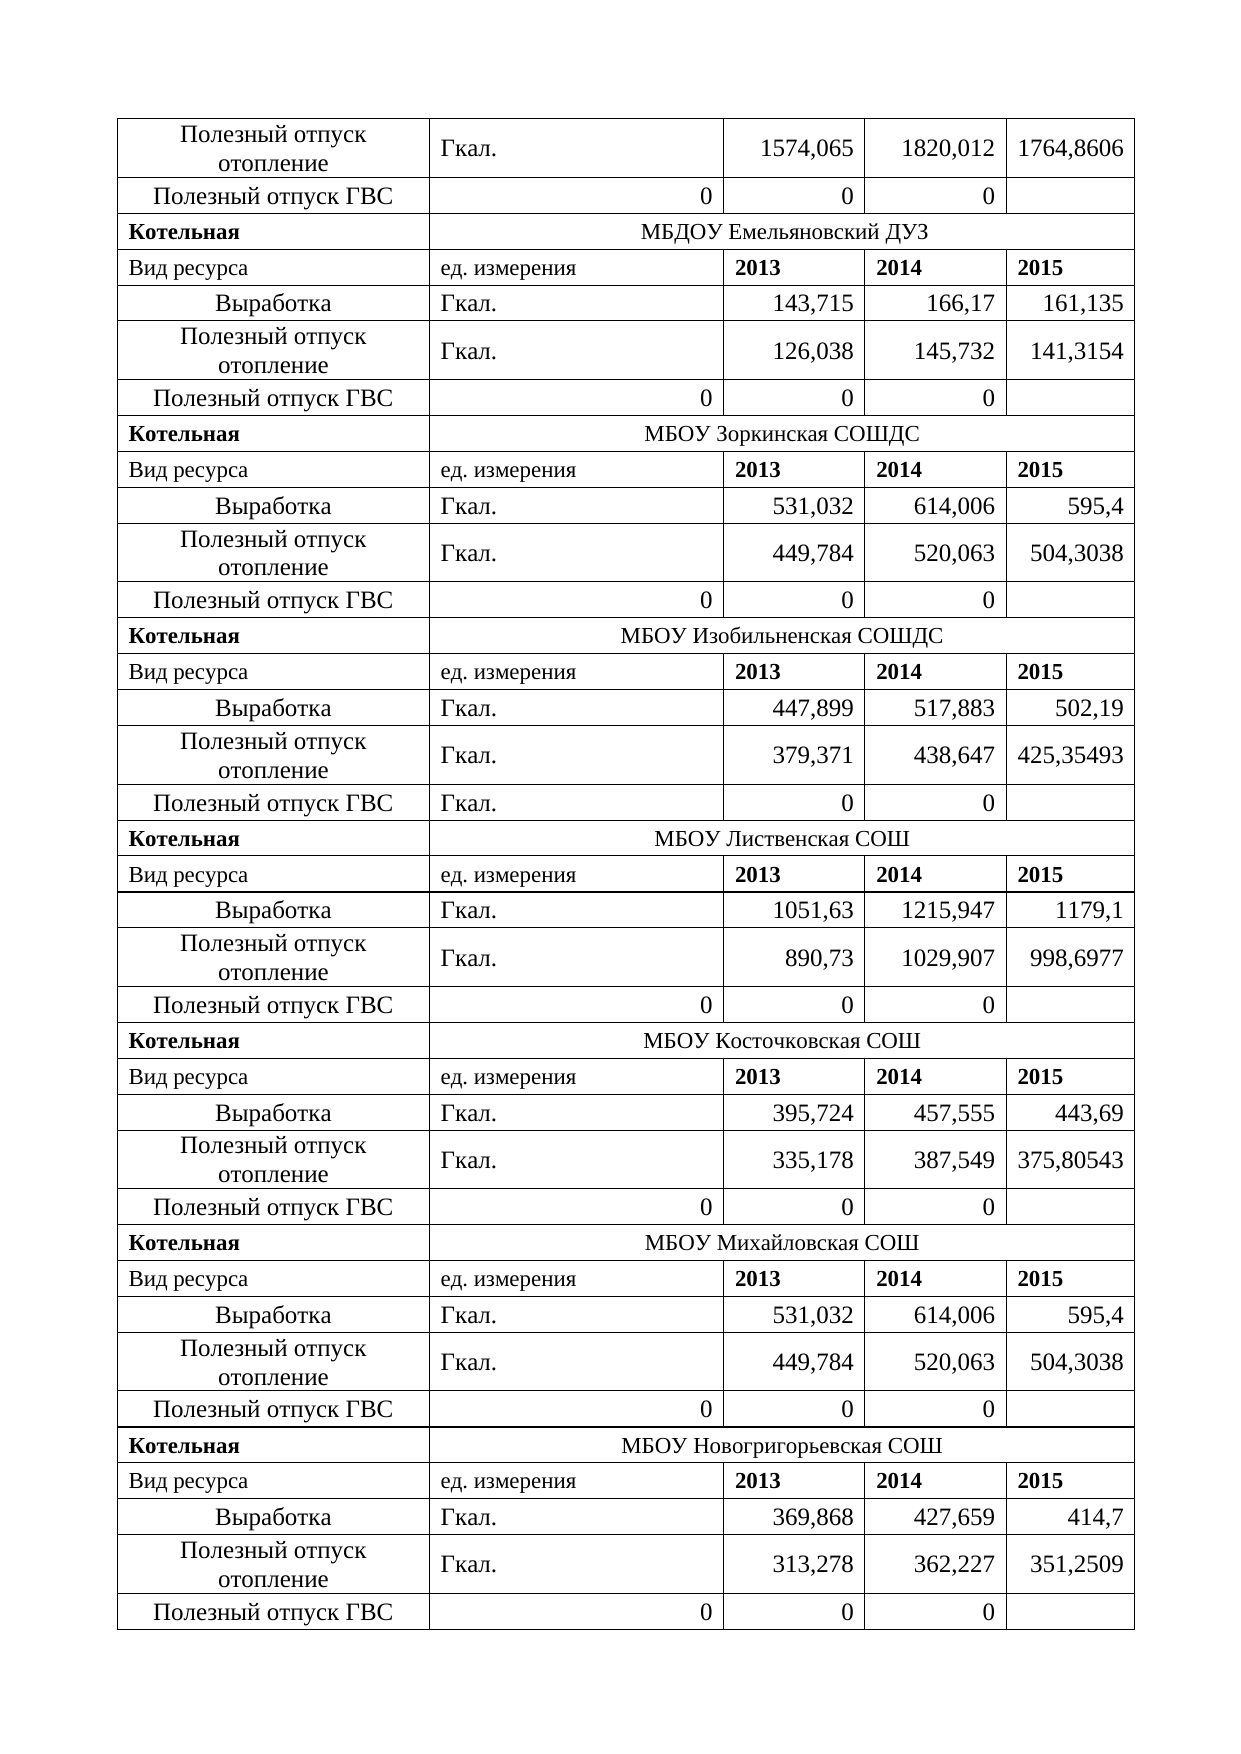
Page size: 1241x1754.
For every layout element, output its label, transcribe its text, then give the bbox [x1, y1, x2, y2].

table_cell [1007, 987, 1134, 1022]
table_cell МБОУ Изобильненская СОШДС [430, 618, 1134, 653]
table_cell 0 [724, 1391, 864, 1426]
table_cell Вид ресурса [118, 856, 429, 891]
table_cell Гкал. [430, 1499, 723, 1534]
table_cell Гкал. [430, 1297, 723, 1332]
table_cell 2015 [1007, 1261, 1134, 1296]
table_cell Полезный отпуск отопление [118, 1131, 429, 1188]
table_cell Гкал. [430, 893, 723, 927]
table_cell 0 [865, 1391, 1006, 1426]
table_cell 517,883 [865, 690, 1006, 725]
table_cell 0 [865, 582, 1006, 617]
table_cell Вид ресурса [118, 250, 429, 284]
table_cell 2013 [724, 1463, 864, 1498]
table_cell Полезный отпуск ГВС [118, 582, 429, 617]
table_cell 0 [724, 785, 864, 819]
table_cell Выработка [118, 690, 429, 725]
table_cell Вид ресурса [118, 1463, 429, 1498]
table_cell Полезный отпуск ГВС [118, 987, 429, 1022]
table_cell 2015 [1007, 654, 1134, 689]
table_cell 0 [430, 987, 723, 1022]
table_cell 145,732 [865, 321, 1006, 379]
table_cell Полезный отпуск ГВС [118, 1391, 429, 1426]
table_cell 395,724 [724, 1095, 864, 1129]
table_cell МБДОУ Емельяновский ДУЗ [430, 214, 1134, 248]
table_cell 457,555 [865, 1095, 1006, 1129]
table_cell [1007, 582, 1134, 617]
table_cell [1007, 785, 1134, 819]
table_cell Котельная [118, 1225, 429, 1260]
table_cell Выработка [118, 1095, 429, 1129]
table_cell Полезный отпуск отопление [118, 321, 429, 379]
table_cell Гкал. [430, 1095, 723, 1129]
table_cell 0 [430, 582, 723, 617]
table_cell 1179,1 [1007, 893, 1134, 927]
table_cell Выработка [118, 286, 429, 320]
table_cell 369,868 [724, 1499, 864, 1534]
table_cell 2015 [1007, 1463, 1134, 1498]
table_cell 1574,065 [724, 119, 864, 177]
table_cell 313,278 [724, 1535, 864, 1593]
table_cell 0 [724, 380, 864, 415]
table_cell 614,006 [865, 488, 1006, 523]
table_cell Котельная [118, 1428, 429, 1462]
table_cell 0 [865, 380, 1006, 415]
table_cell 0 [430, 1594, 723, 1629]
table_cell 1820,012 [865, 119, 1006, 177]
table_cell 2014 [865, 452, 1006, 487]
table_cell 425,35493 [1007, 726, 1134, 783]
table_cell 0 [865, 178, 1006, 213]
table_cell 161,135 [1007, 286, 1134, 320]
table_cell 2015 [1007, 452, 1134, 487]
table_cell Гкал. [430, 488, 723, 523]
table_cell 0 [724, 178, 864, 213]
table_cell 531,032 [724, 1297, 864, 1332]
table_cell 443,69 [1007, 1095, 1134, 1129]
table_cell 531,032 [724, 488, 864, 523]
table_cell Полезный отпуск ГВС [118, 1189, 429, 1224]
table_cell 143,715 [724, 286, 864, 320]
table_cell [1007, 1189, 1134, 1224]
table_cell Полезный отпуск отопление [118, 928, 429, 986]
table_cell ед. измерения [430, 1059, 723, 1094]
table_cell 447,899 [724, 690, 864, 725]
table_cell Вид ресурса [118, 1261, 429, 1296]
table_cell [1007, 178, 1134, 213]
table_cell 614,006 [865, 1297, 1006, 1332]
table_cell 0 [430, 380, 723, 415]
table_cell 0 [724, 987, 864, 1022]
table_cell 362,227 [865, 1535, 1006, 1593]
table_cell МБОУ Новогригорьевская СОШ [430, 1428, 1134, 1462]
table_cell 375,80543 [1007, 1131, 1134, 1188]
table_cell 1029,907 [865, 928, 1006, 986]
table_cell 2013 [724, 654, 864, 689]
table_cell Гкал. [430, 1131, 723, 1188]
table_cell Полезный отпуск ГВС [118, 1594, 429, 1629]
table_cell 0 [724, 1189, 864, 1224]
table_cell Гкал. [430, 524, 723, 581]
table_cell 0 [865, 1594, 1006, 1629]
table_cell Котельная [118, 1023, 429, 1058]
table_cell Выработка [118, 1297, 429, 1332]
table_cell 1051,63 [724, 893, 864, 927]
table_cell Полезный отпуск отопление [118, 726, 429, 783]
table_cell Полезный отпуск ГВС [118, 380, 429, 415]
table_cell Гкал. [430, 321, 723, 379]
table_cell 414,7 [1007, 1499, 1134, 1534]
table_cell 449,784 [724, 524, 864, 581]
table_cell [1007, 1594, 1134, 1629]
table_cell Полезный отпуск ГВС [118, 178, 429, 213]
table_cell МБОУ Косточковская СОШ [430, 1023, 1134, 1058]
table_cell ед. измерения [430, 654, 723, 689]
table_cell 2014 [865, 654, 1006, 689]
table_cell Вид ресурса [118, 654, 429, 689]
table_cell 1764,8606 [1007, 119, 1134, 177]
table_cell 2013 [724, 856, 864, 891]
table_cell 2014 [865, 1463, 1006, 1498]
table_cell МБОУ Лиственская СОШ [430, 821, 1134, 855]
table_cell Выработка [118, 488, 429, 523]
table_cell 2015 [1007, 1059, 1134, 1094]
table_cell ед. измерения [430, 452, 723, 487]
table_cell Полезный отпуск отопление [118, 1333, 429, 1390]
table_cell ед. измерения [430, 1463, 723, 1498]
table_cell 520,063 [865, 524, 1006, 581]
table_cell 0 [430, 1391, 723, 1426]
table_cell 2014 [865, 1059, 1006, 1094]
table_cell 141,3154 [1007, 321, 1134, 379]
table_cell 0 [724, 1594, 864, 1629]
table_cell 0 [865, 785, 1006, 819]
table_cell 504,3038 [1007, 524, 1134, 581]
table_cell [1007, 1391, 1134, 1426]
table_cell ед. измерения [430, 1261, 723, 1296]
table_cell 2013 [724, 1261, 864, 1296]
table_cell 502,19 [1007, 690, 1134, 725]
table_cell Полезный отпуск отопление [118, 524, 429, 581]
table_cell 1215,947 [865, 893, 1006, 927]
table_cell Гкал. [430, 928, 723, 986]
table_cell 2013 [724, 452, 864, 487]
table_cell Выработка [118, 1499, 429, 1534]
table_cell 387,549 [865, 1131, 1006, 1188]
table_cell Гкал. [430, 690, 723, 725]
table_cell Выработка [118, 893, 429, 927]
table_cell 427,659 [865, 1499, 1006, 1534]
table_cell 595,4 [1007, 1297, 1134, 1332]
table_cell 2014 [865, 856, 1006, 891]
table_cell Полезный отпуск отопление [118, 119, 429, 177]
table_cell 2014 [865, 250, 1006, 284]
table_cell Вид ресурса [118, 1059, 429, 1094]
table_cell 520,063 [865, 1333, 1006, 1390]
table_cell 2015 [1007, 250, 1134, 284]
table_cell Вид ресурса [118, 452, 429, 487]
table_cell 2014 [865, 1261, 1006, 1296]
table_cell [1007, 380, 1134, 415]
table_cell Котельная [118, 214, 429, 248]
table_cell ед. измерения [430, 856, 723, 891]
table_cell Котельная [118, 416, 429, 451]
table_cell 595,4 [1007, 488, 1134, 523]
table_cell Гкал. [430, 286, 723, 320]
table_cell Гкал. [430, 1333, 723, 1390]
table_cell 2013 [724, 1059, 864, 1094]
table_cell ед. измерения [430, 250, 723, 284]
table_cell 0 [430, 1189, 723, 1224]
table_cell МБОУ Зоркинская СОШДС [430, 416, 1134, 451]
table_cell 998,6977 [1007, 928, 1134, 986]
table_cell Котельная [118, 821, 429, 855]
table_cell Котельная [118, 618, 429, 653]
table_cell Полезный отпуск отопление [118, 1535, 429, 1593]
table_cell Гкал. [430, 785, 723, 819]
table_cell 335,178 [724, 1131, 864, 1188]
table_cell 890,73 [724, 928, 864, 986]
table_cell 0 [430, 178, 723, 213]
table_cell 379,371 [724, 726, 864, 783]
table_cell 351,2509 [1007, 1535, 1134, 1593]
table_cell 0 [865, 987, 1006, 1022]
table_cell 2015 [1007, 856, 1134, 891]
table_cell Полезный отпуск ГВС [118, 785, 429, 819]
table_cell 126,038 [724, 321, 864, 379]
table_cell 166,17 [865, 286, 1006, 320]
table_cell 2013 [724, 250, 864, 284]
table_cell МБОУ Михайловская СОШ [430, 1225, 1134, 1260]
table_cell 449,784 [724, 1333, 864, 1390]
table_cell 504,3038 [1007, 1333, 1134, 1390]
table_cell 0 [865, 1189, 1006, 1224]
table_cell Гкал. [430, 1535, 723, 1593]
table_cell Гкал. [430, 726, 723, 783]
table_cell 438,647 [865, 726, 1006, 783]
table_cell 0 [724, 582, 864, 617]
table_cell Гкал. [430, 119, 723, 177]
